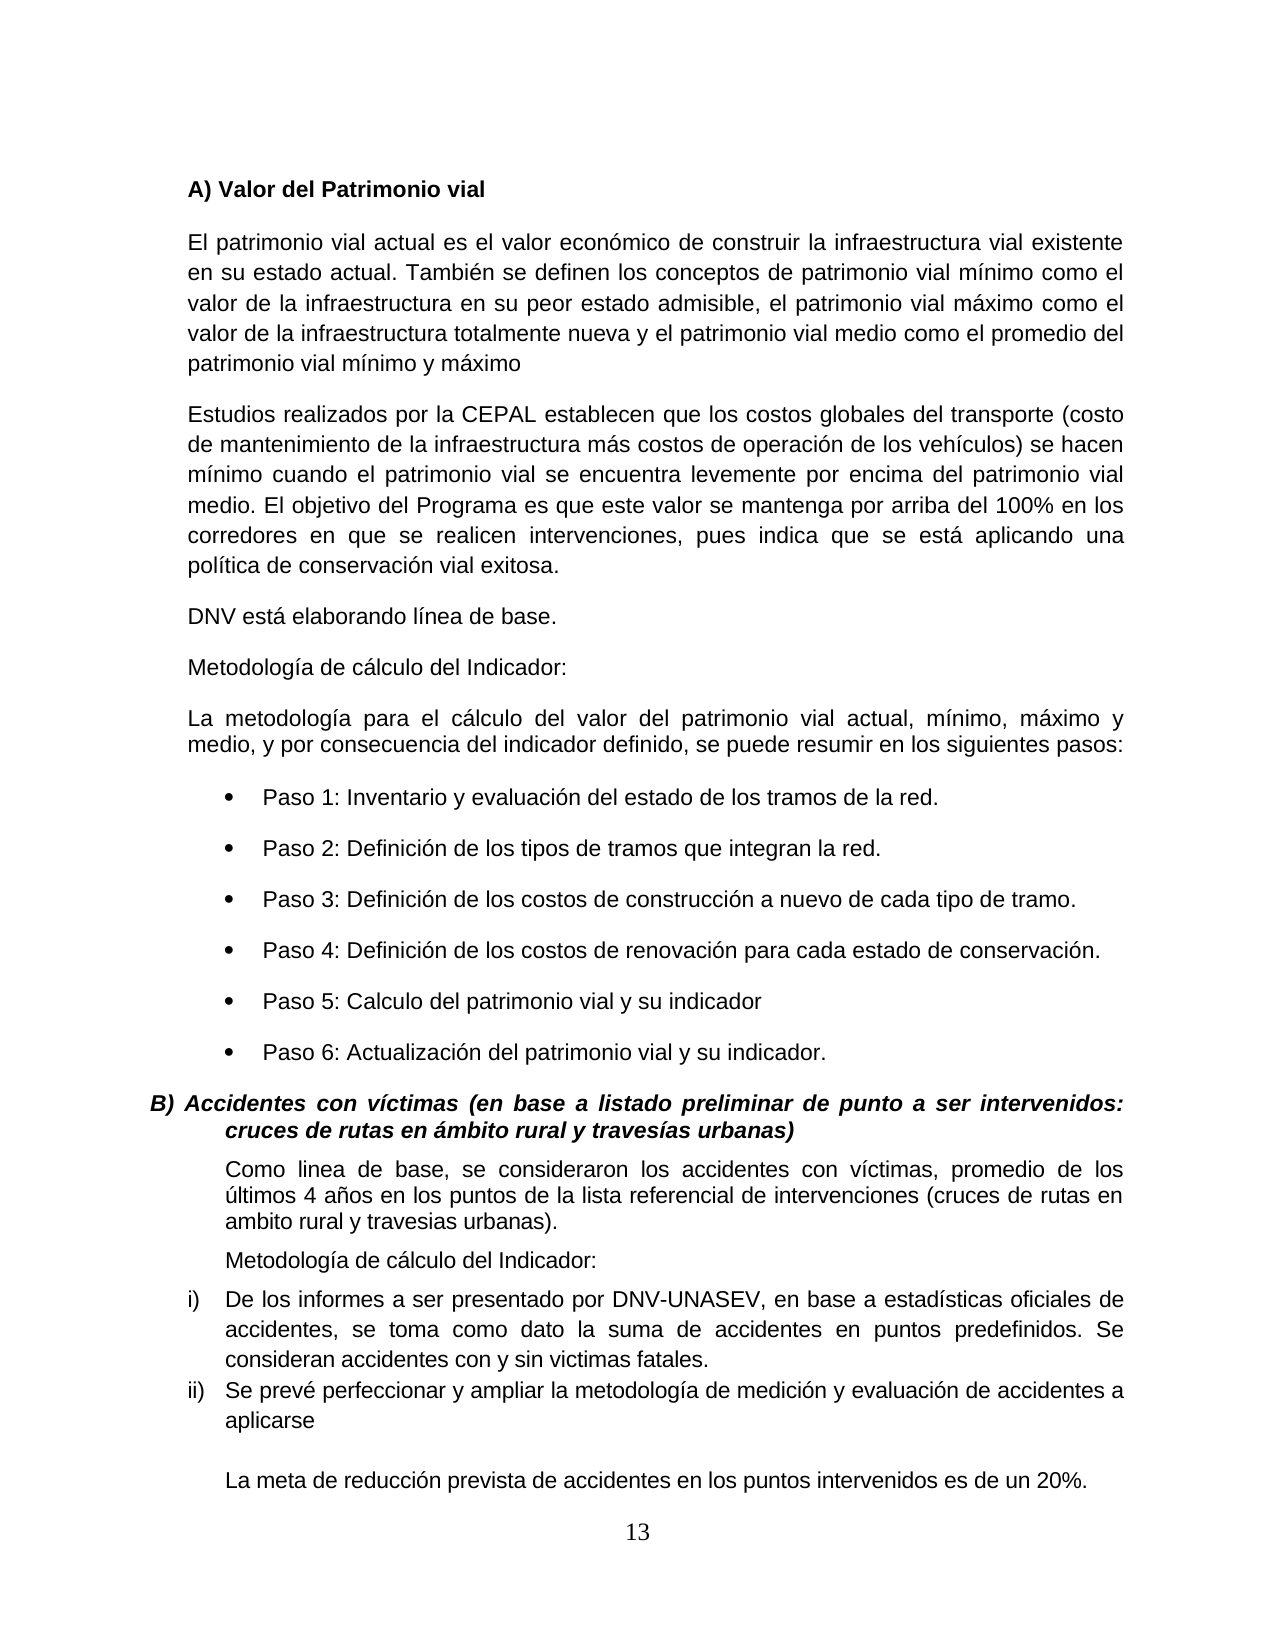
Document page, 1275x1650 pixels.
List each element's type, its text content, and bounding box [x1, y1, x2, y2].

list De los informes a ser presentado por DNV-UNASEV, en base a estadísticas oficiales de accidentes, se toma como dato la suma de accidentes en puntos predefinidos. Se consideran accidentes con y sin victimas fatales. [187, 1286, 1125, 1373]
list Paso 3: Definición de los costos de construcción a nuevo de cada tipo de tramo. [225, 886, 1125, 913]
text A) Valor del Patrimonio vial [187, 176, 1125, 203]
text La metodología para el cálculo del valor del patrimonio vial actual, mínimo, máximo y medio, y por consecuencia del indicador definido, se puede resumir en los siguientes pasos: [187, 705, 1125, 758]
list Estudios realizados por la CEPAL establecen que los costos globales del transporte (costo de mantenimiento de la infraestructura más costos de operación de los vehículos) se hacen mínimo cuando el patrimonio vial se encuentra levemente por encima del patrimonio vial medio. El objetivo del Programa es que este valor se mantenga por arriba del 100% en los corredores en que se realicen intervenciones, pues indica que se está aplicando una política de conservación vial exitosa. [187, 401, 1125, 578]
list Paso 5: Calculo del patrimonio vial y su indicador [225, 988, 1125, 1015]
list Paso 4: Definición de los costos de renovación para cada estado de conservación. [225, 937, 1125, 964]
list Metodología de cálculo del Indicador: [225, 1247, 1125, 1273]
list Paso 2: Definición de los tipos de tramos que integran la red. [225, 835, 1125, 862]
list B) Accidentes con víctimas (en base a listado preliminar de punto a ser intervenidos: cruces de rutas en ámbito rural y travesías urbanas) [150, 1090, 1125, 1143]
list Metodología de cálculo del Indicador: [169, 654, 1125, 680]
list DNV está elaborando línea de base. [187, 603, 1125, 629]
list El patrimonio vial actual es el valor económico de construir la infraestructura vial existente en su estado actual. También se definen los conceptos de patrimonio vial mínimo como el valor de la infraestructura en su peor estado admisible, el patrimonio vial máximo como el valor de la infraestructura totalmente nueva y el patrimonio vial medio como el promedio del patrimonio vial mínimo y máximo [187, 229, 1125, 376]
list La meta de reducción prevista de accidentes en los puntos intervenidos es de un 20%. [225, 1467, 1125, 1494]
list Paso 1: Inventario y evaluación del estado de los tramos de la red. [225, 784, 1125, 811]
list Paso 6: Actualización del patrimonio vial y su indicador. [225, 1039, 1125, 1066]
list Como linea de base, se consideraron los accidentes con víctimas, promedio de los últimos 4 años en los puntos de la lista referencial de intervenciones (cruces de rutas en ambito rural y travesias urbanas). [225, 1156, 1125, 1235]
list Se prevé perfeccionar y ampliar la metodología de medición y evaluación de accidentes a aplicarse [187, 1377, 1125, 1433]
